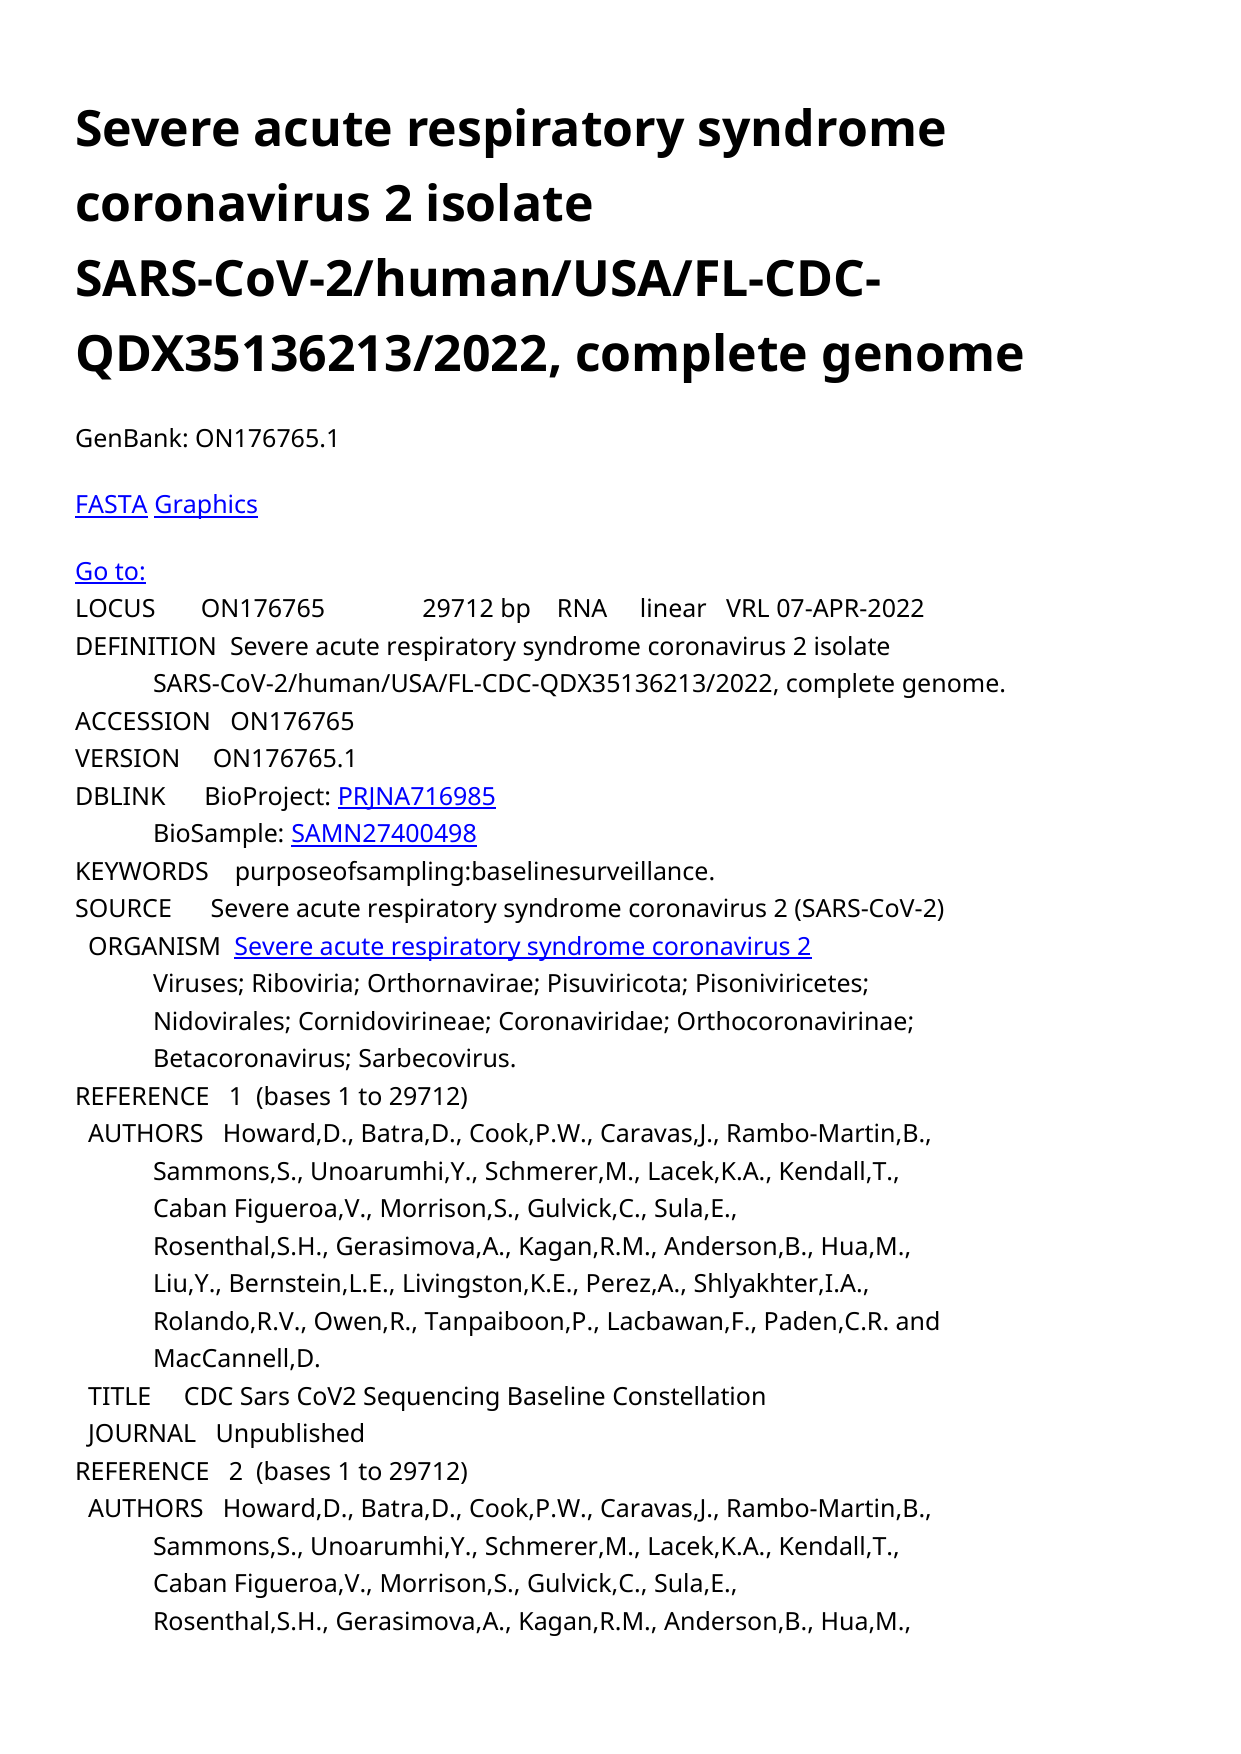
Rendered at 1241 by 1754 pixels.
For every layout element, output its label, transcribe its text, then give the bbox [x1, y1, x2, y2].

text Caban Figueroa,V., Morrison,S., Gulvick,C., Sula,E., [75, 1564, 1165, 1602]
text Caban Figueroa,V., Morrison,S., Gulvick,C., Sula,E., [75, 1189, 1165, 1227]
text GenBank: ON176765.1 [75, 419, 1165, 456]
text FASTA Graphics [75, 485, 1165, 523]
text ORGANISM Severe acute respiratory syndrome coronavirus 2 [75, 927, 1165, 964]
text SOURCE Severe acute respiratory syndrome coronavirus 2 (SARS-CoV-2) [75, 889, 1165, 927]
text DBLINK BioProject: PRJNA716985 [75, 777, 1165, 814]
text Go to: [75, 552, 1165, 589]
text Rosenthal,S.H., Gerasimova,A., Kagan,R.M., Anderson,B., Hua,M., [75, 1227, 1165, 1264]
text AUTHORS Howard,D., Batra,D., Cook,P.W., Caravas,J., Rambo-Martin,B., [75, 1114, 1165, 1152]
text REFERENCE 1 (bases 1 to 29712) [75, 1077, 1165, 1114]
text Severe acute respiratory syndrome coronavirus 2 isolate SARS-CoV-2/human/USA/FL-CDC-QDX35136213/2022, complete genome [75, 89, 1165, 389]
text REFERENCE 2 (bases 1 to 29712) [75, 1452, 1165, 1489]
text Betacoronavirus; Sarbecovirus. [75, 1039, 1165, 1077]
text DEFINITION Severe acute respiratory syndrome coronavirus 2 isolate [75, 627, 1165, 664]
text KEYWORDS purposeofsampling:baselinesurveillance. [75, 852, 1165, 889]
text SARS-CoV-2/human/USA/FL-CDC-QDX35136213/2022, complete genome. [75, 664, 1165, 702]
text AUTHORS Howard,D., Batra,D., Cook,P.W., Caravas,J., Rambo-Martin,B., [75, 1489, 1165, 1527]
text Nidovirales; Cornidovirineae; Coronaviridae; Orthocoronavirinae; [75, 1002, 1165, 1039]
text TITLE CDC Sars CoV2 Sequencing Baseline Constellation [75, 1377, 1165, 1414]
text Sammons,S., Unoarumhi,Y., Schmerer,M., Lacek,K.A., Kendall,T., [75, 1152, 1165, 1189]
text Sammons,S., Unoarumhi,Y., Schmerer,M., Lacek,K.A., Kendall,T., [75, 1527, 1165, 1564]
text Rosenthal,S.H., Gerasimova,A., Kagan,R.M., Anderson,B., Hua,M., [75, 1602, 1165, 1639]
text Liu,Y., Bernstein,L.E., Livingston,K.E., Perez,A., Shlyakhter,I.A., [75, 1264, 1165, 1302]
text Viruses; Riboviria; Orthornavirae; Pisuviricota; Pisoniviricetes; [75, 964, 1165, 1002]
text JOURNAL Unpublished [75, 1414, 1165, 1452]
text ACCESSION ON176765 [75, 702, 1165, 739]
text VERSION ON176765.1 [75, 739, 1165, 777]
text LOCUS ON176765 29712 bp RNA linear VRL 07-APR-2022 [75, 589, 1165, 627]
text MacCannell,D. [75, 1339, 1165, 1377]
text Rolando,R.V., Owen,R., Tanpaiboon,P., Lacbawan,F., Paden,C.R. and [75, 1302, 1165, 1339]
text BioSample: SAMN27400498 [75, 814, 1165, 852]
